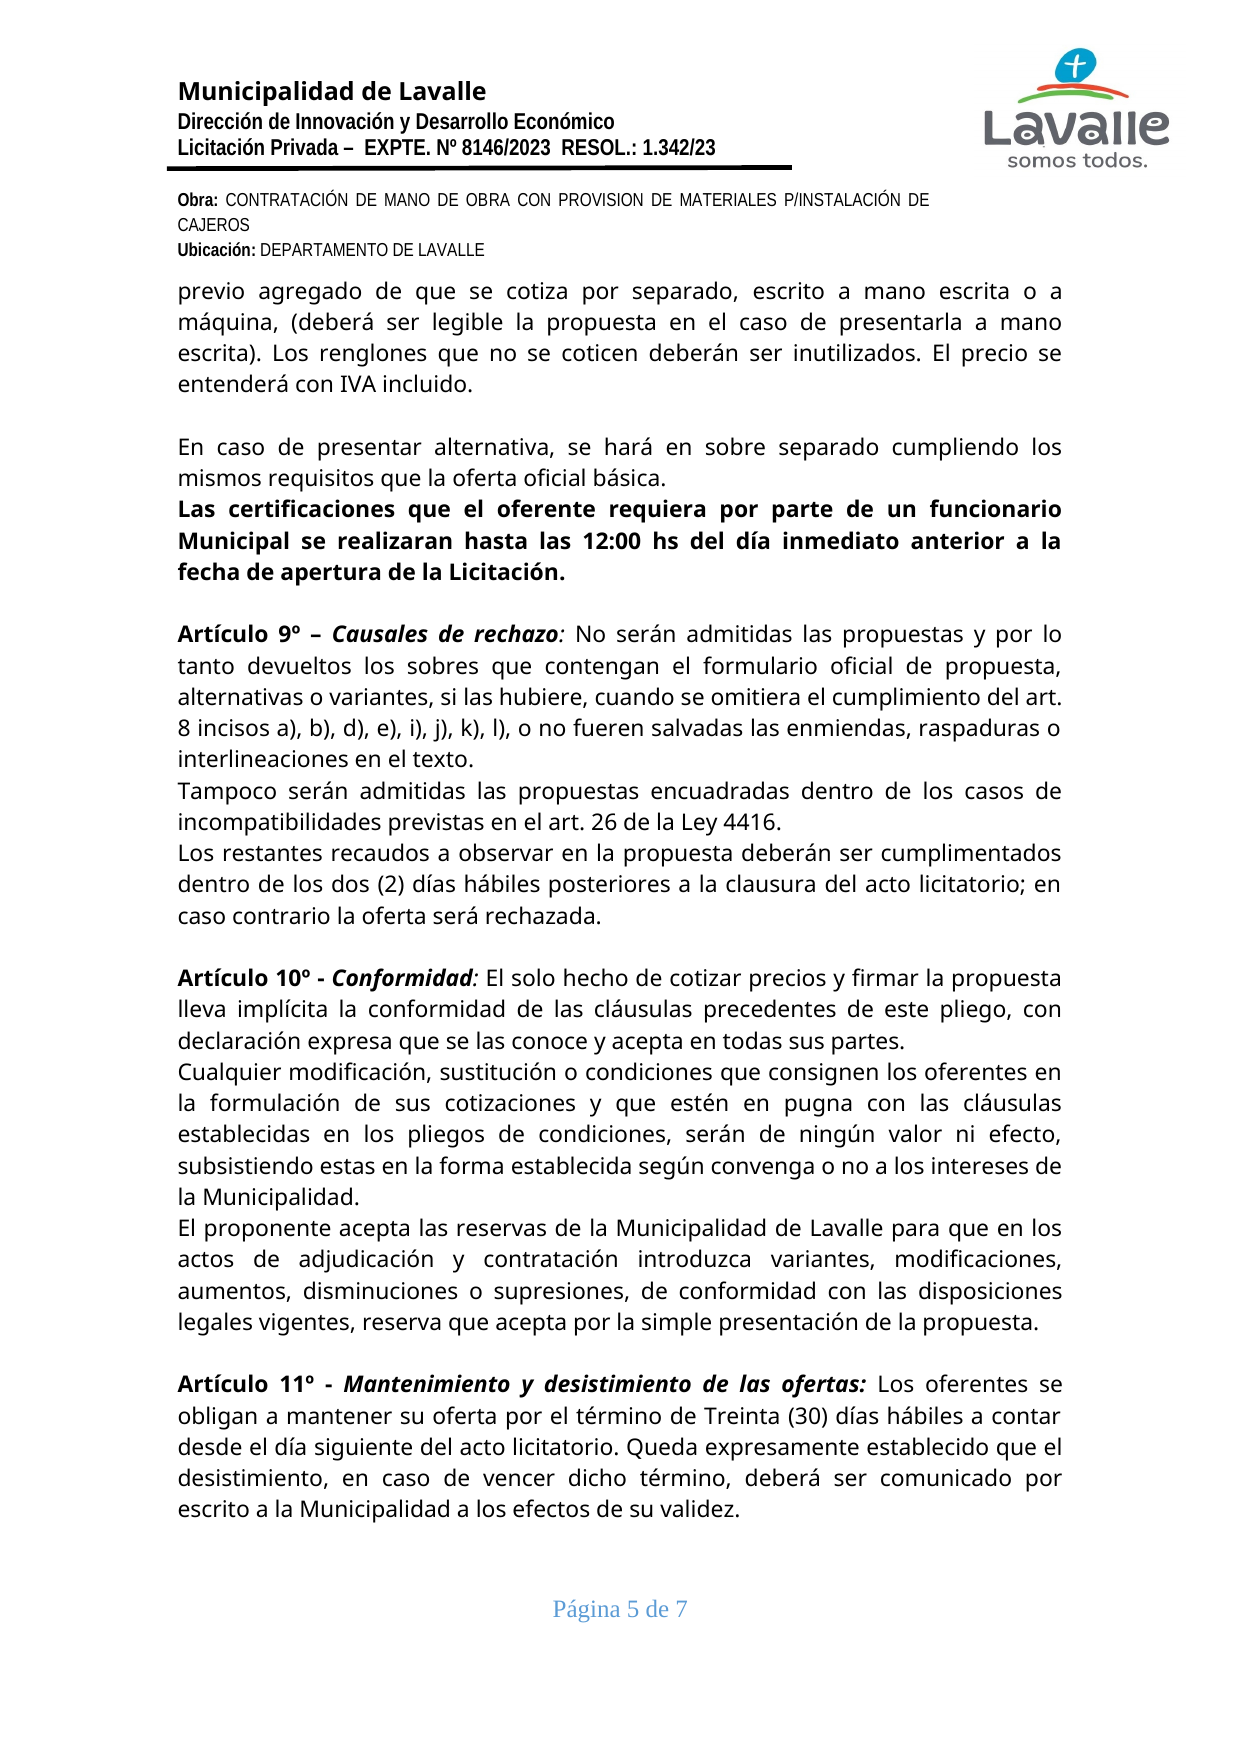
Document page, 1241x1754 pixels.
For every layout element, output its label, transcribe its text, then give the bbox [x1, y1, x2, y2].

text Artículo 9º – Causales de rechazo: No serán admitidas las propuestas y por lo tanto devueltos los sobres que contengan el formulario oficial de propuesta, alternativas o variantes, si las hubiere, cuando se omitiera el cumplimiento del art. 8 incisos a), b), d), e), i), j), k), l), o no fueren salvadas las enmiendas, raspaduras o interlineaciones en el texto. [177, 618, 1063, 775]
text Cualquier modificación, sustitución o condiciones que consignen los oferentes en la formulación de sus cotizaciones y que estén en pugna con las cláusulas establecidas en los pliegos de condiciones, serán de ningún valor ni efecto, subsistiendo estas en la forma establecida según convenga o no a los intereses de la Municipalidad. [177, 1056, 1063, 1212]
text Artículo 11º - Mantenimiento y desistimiento de las ofertas: Los oferentes se obligan a mantener su oferta por el término de Treinta (30) días hábiles a contar desde el día siguiente del acto licitatorio. Queda expresamente establecido que el desistimiento, en caso de vencer dicho término, deberá ser comunicado por escrito a la Municipalidad a los efectos de su validez. [177, 1368, 1063, 1525]
text El proponente acepta las reservas de la Municipalidad de Lavalle para que en los actos de adjudicación y contratación introduzca variantes, modificaciones, aumentos, disminuciones o supresiones, de conformidad con las disposiciones legales vigentes, reserva que acepta por la simple presentación de la propuesta. [177, 1212, 1063, 1337]
text En caso de presentar alternativa, se hará en sobre separado cumpliendo los mismos requisitos que la oferta oficial básica. [177, 431, 1063, 493]
picture [973, 39, 1186, 180]
text Artículo 10º - Conformidad: El solo hecho de cotizar precios y firmar la propuesta lleva implícita la conformidad de las cláusulas precedentes de este pliego, con declaración expresa que se las conoce y acepta en todas sus partes. [177, 962, 1063, 1056]
text Tampoco serán admitidas las propuestas encuadradas dentro de los casos de incompatibilidades previstas en el art. 26 de la Ley 4416. [177, 775, 1063, 837]
text Las certificaciones que el oferente requiera por parte de un funcionario Municipal se realizaran hasta las 12:00 hs del día inmediato anterior a la fecha de apertura de la Licitación. [177, 493, 1063, 587]
text Los restantes recaudos a observar en la propuesta deberán ser cumplimentados dentro de los dos (2) días hábiles posteriores a la clausura del acto licitatorio; en caso contrario la oferta será rechazada. [177, 837, 1063, 931]
